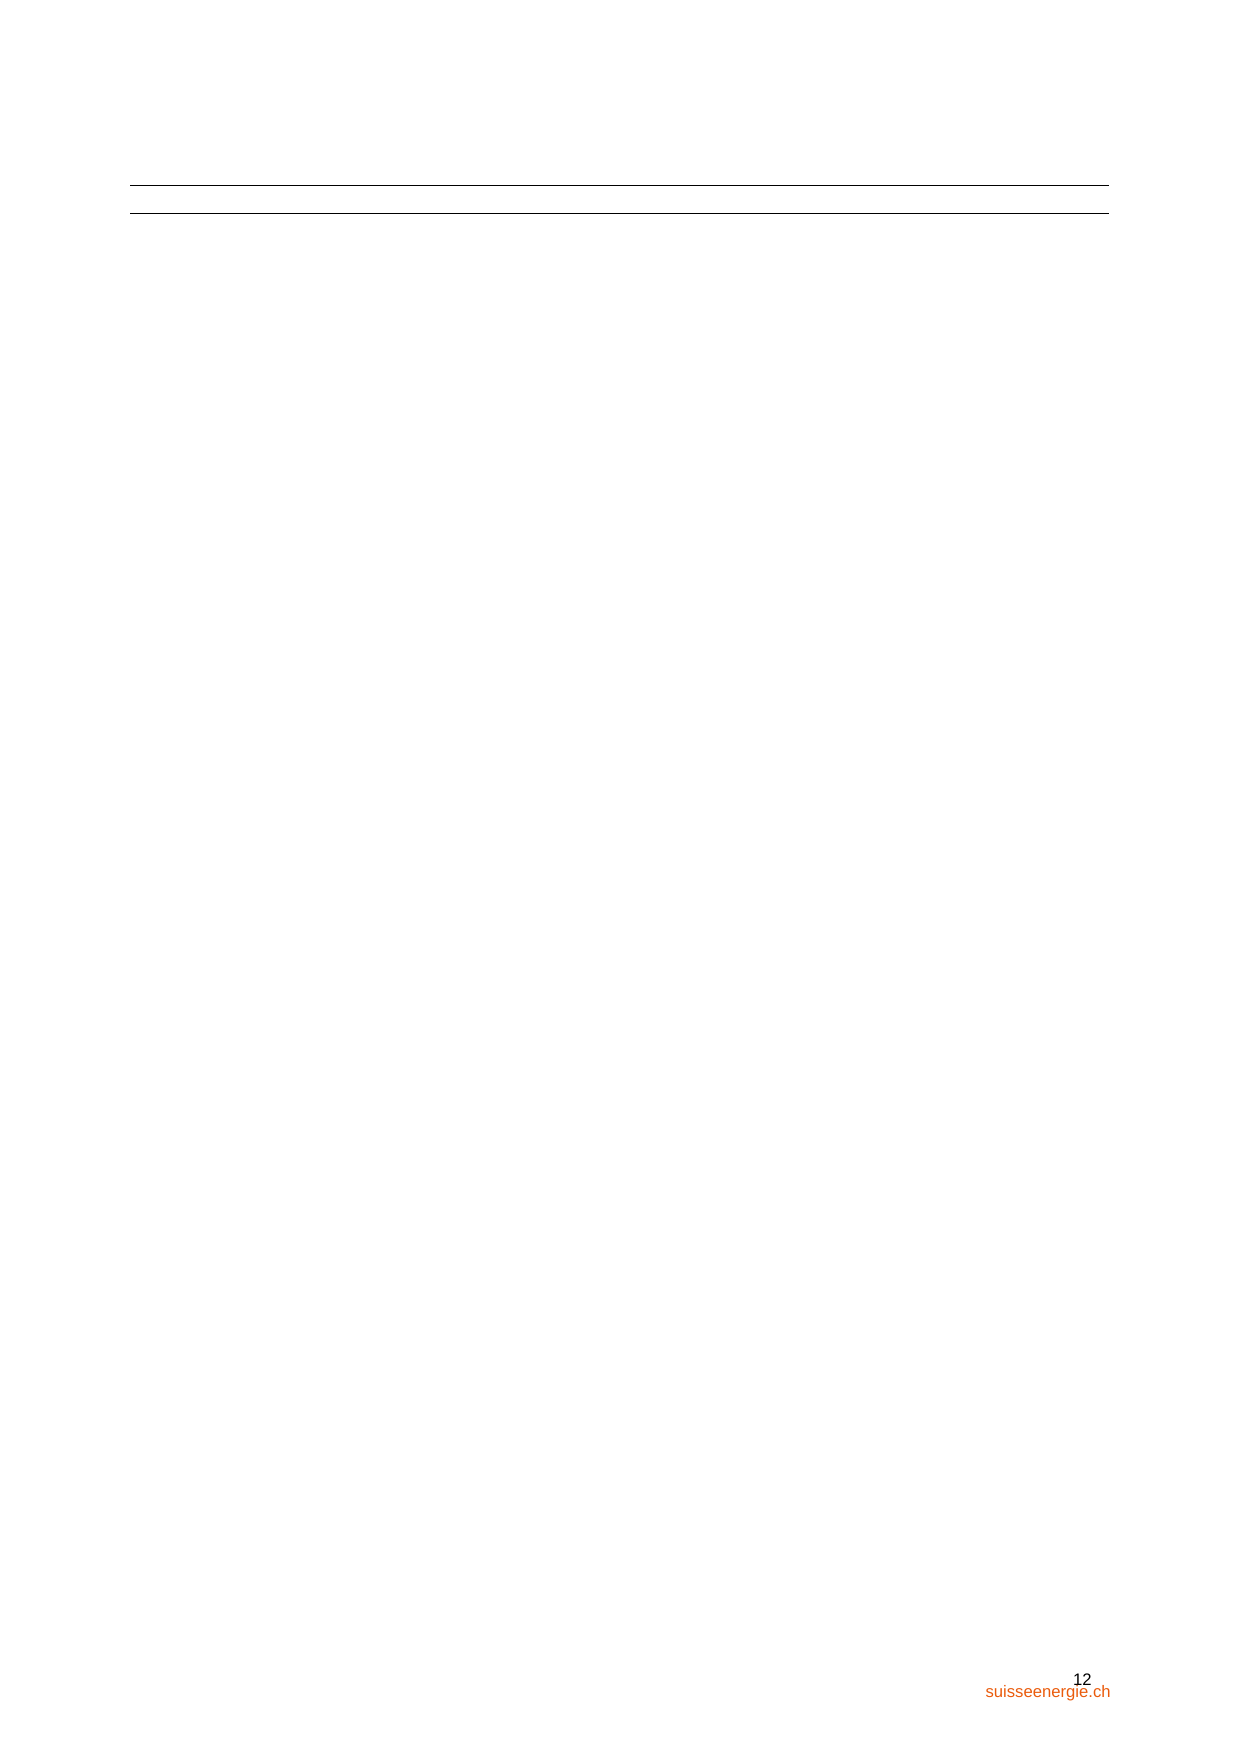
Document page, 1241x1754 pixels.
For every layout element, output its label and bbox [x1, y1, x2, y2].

table_cell [130, 186, 1109, 213]
